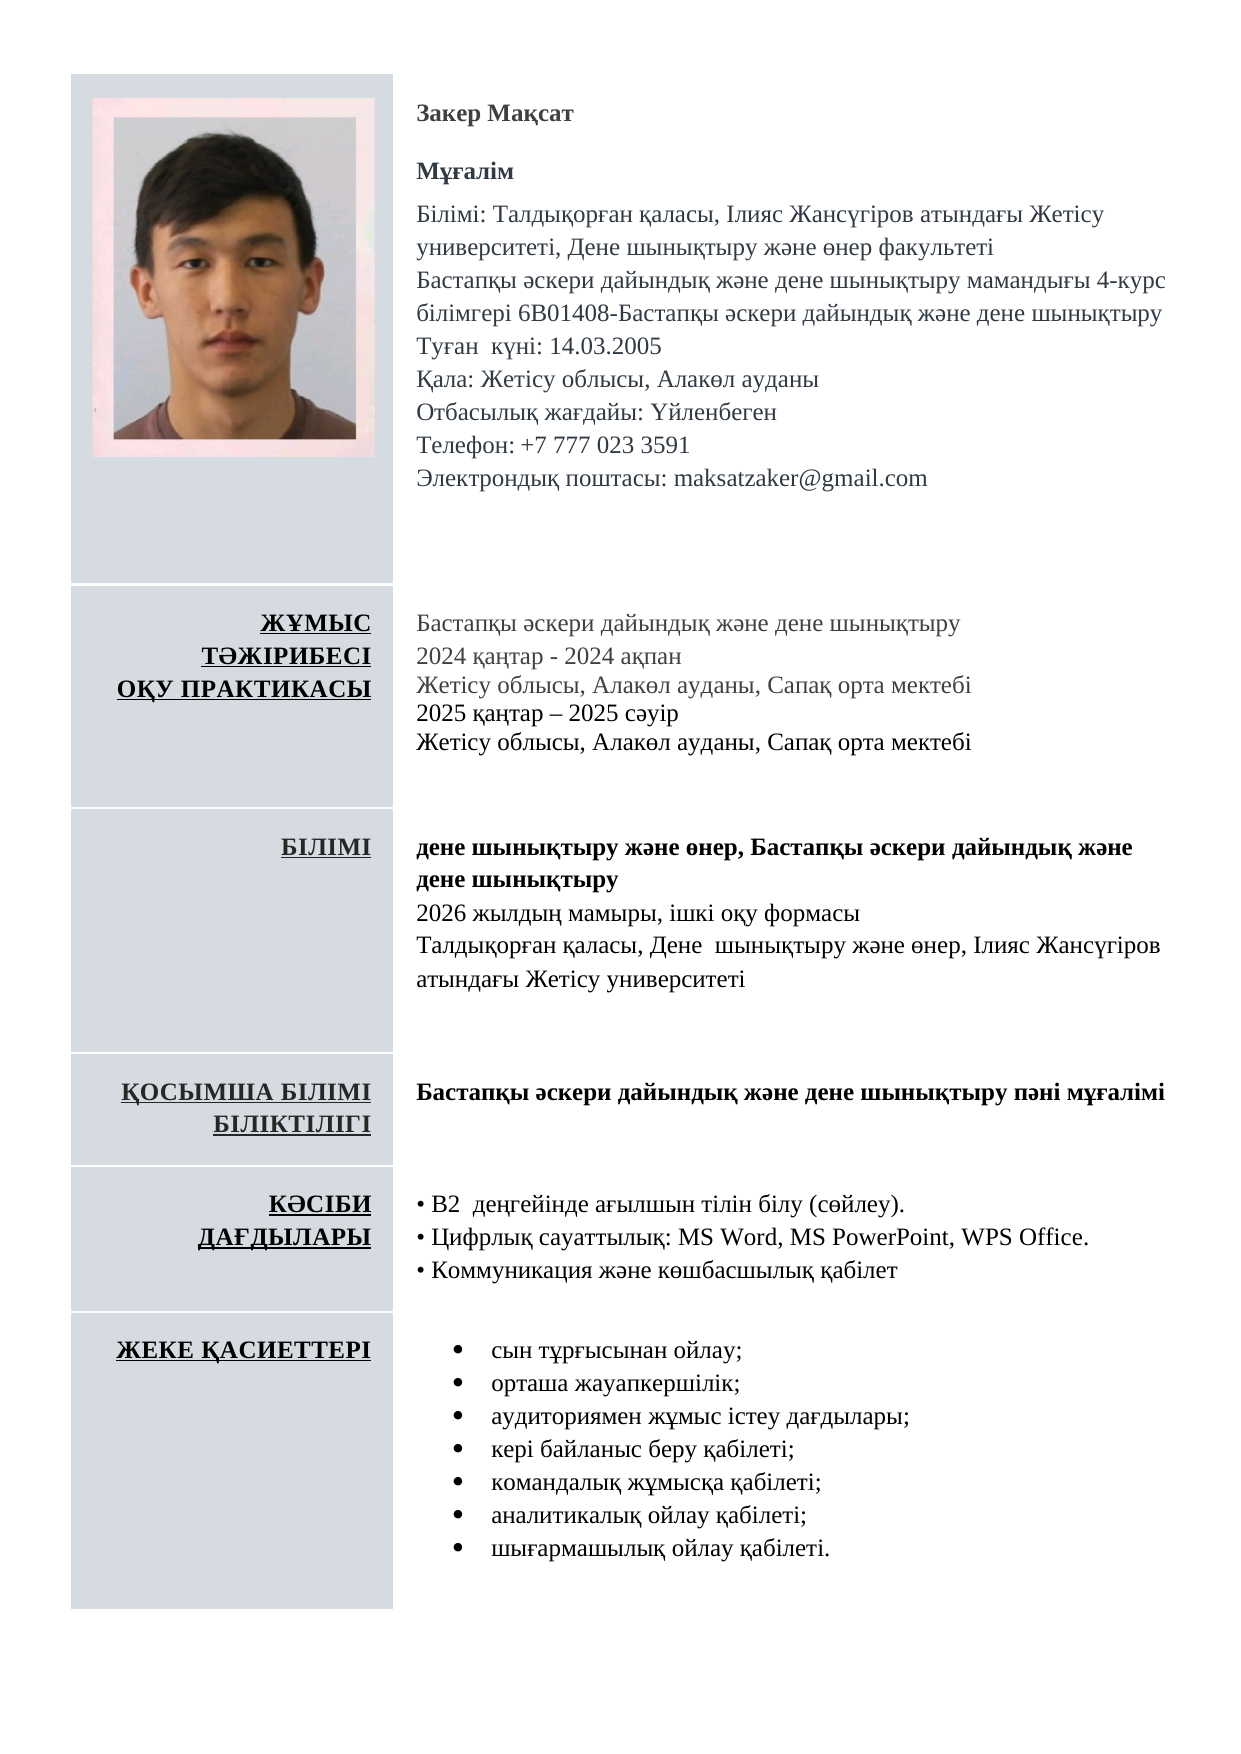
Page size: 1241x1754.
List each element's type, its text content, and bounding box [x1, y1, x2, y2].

table_cell ҚОСЫМША БІЛІМІ БІЛІКТІЛІГІ [71, 1054, 393, 1165]
table_cell • B2 деңгейінде ағылшын тілін білу (сөйлеу). • Цифрлық сауаттылық: MS Word, MS PowerPoint, WPS Office. • Коммуникация және көшбасшылық қабілет [395, 1167, 1194, 1311]
table_cell дене шынықтыру және өнер, Бастапқы әскери дайындық және дене шынықтыру 2026 жылдың мамыры, ішкі оқу формасы Талдықорған қаласы, Дене шынықтыру және өнер, Ілияс Жансүгіров атындағы Жетісу университеті [395, 809, 1194, 1052]
table_header Закер Мақсат Мұғалім Білімі: Талдықорған қаласы, Ілияс Жансүгіров атындағы Жетісу университеті, Дене шынықтыру және өнер факультеті Бастапқы әскери дайындық және дене шынықтыру мамандығы 4-курс білімгері 6B01408-Бастапқы әскери дайындық және дене шынықтыру Туған күні: 14.03.2005 Қала: Жетісу облысы, Алакөл ауданы Отбасылық жағдайы: Үйленбеген Телефон: +7 777 023 3591 Электрондық поштасы: maksatzaker@gmail.com [395, 76, 1194, 583]
table_cell Бастапқы әскери дайындық және дене шынықтыру пәні мұғалімі [395, 1054, 1194, 1165]
table_cell КӘСІБИ ДАҒДЫЛАРЫ [71, 1167, 393, 1311]
table_cell сын тұрғысынан ойлау; орташа жауапкершілік; аудиториямен жұмыс істеу дағдылары; кері байланыс беру қабілеті; командалық жұмысқа қабілеті; аналитикалық ойлау қабілеті; шығармашылық ойлау қабілеті. [395, 1313, 1194, 1609]
table_cell БІЛІМІ [71, 809, 393, 1052]
table_cell ЖҰМЫС ТӘЖІРИБЕСІ ОҚУ ПРАКТИКАСЫ [71, 586, 393, 807]
table_cell Бастапқы әскери дайындық және дене шынықтыру 2024 қаңтар - 2024 ақпан Жетісу облысы, Алакөл ауданы, Сапақ орта мектебі 2025 қаңтар – 2025 сәуір Жетісу облысы, Алакөл ауданы, Сапақ орта мектебі [395, 586, 1194, 807]
picture [92, 98, 375, 457]
table_header [71, 74, 393, 583]
table_cell ЖЕКЕ ҚАСИЕТТЕРІ [71, 1313, 393, 1609]
